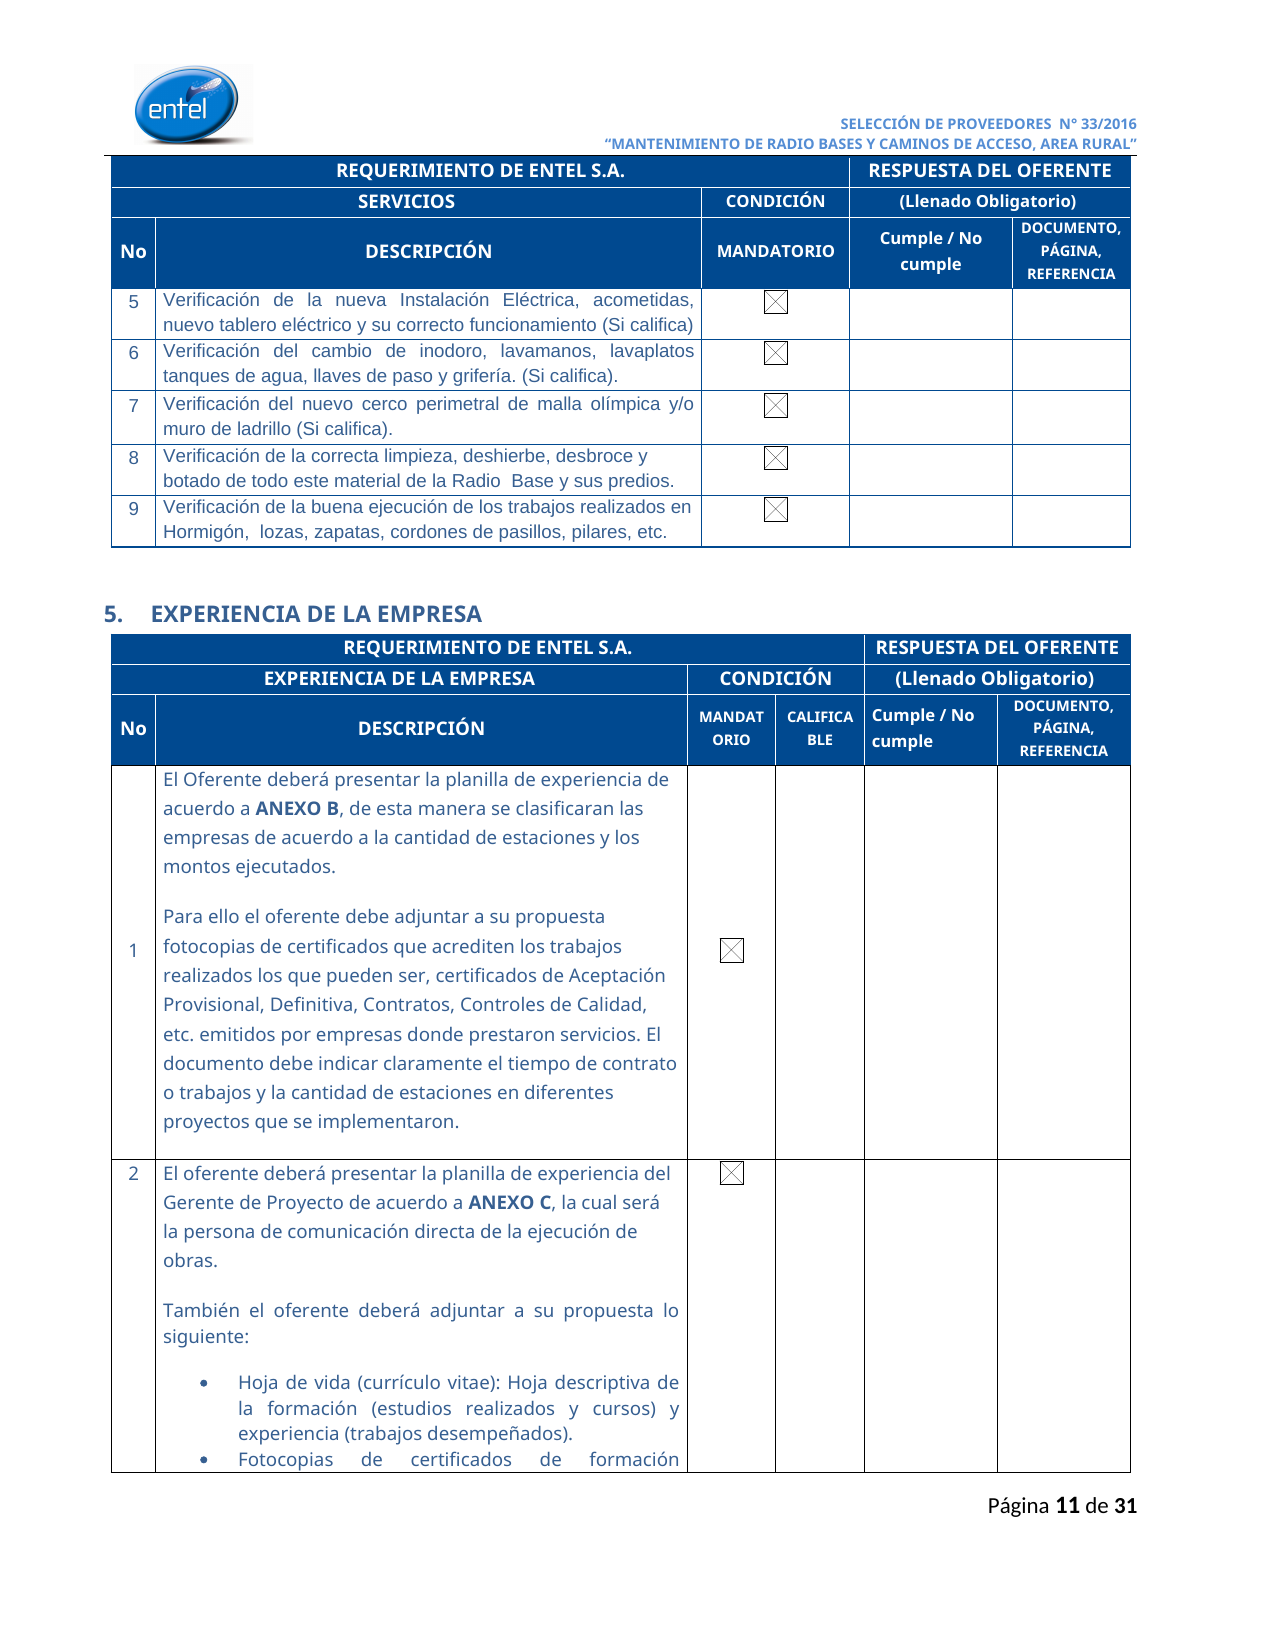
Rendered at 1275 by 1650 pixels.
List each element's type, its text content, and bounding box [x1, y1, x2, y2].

table_cell [850, 496, 1012, 546]
table_cell [1013, 496, 1130, 546]
table_cell No [112, 695, 155, 765]
table_cell [850, 340, 1012, 390]
table_cell No [112, 218, 155, 288]
table_cell MANDATORIO [688, 695, 775, 765]
table_cell [1013, 445, 1130, 495]
table_cell DESCRIPCIÓN [156, 218, 701, 288]
table_cell CALIFICABLE [776, 695, 864, 765]
table_cell DOCUMENTO, PÁGINA, REFERENCIA [1013, 218, 1130, 288]
table_cell [688, 1160, 775, 1472]
table_cell 7 [112, 391, 155, 444]
table_cell [702, 340, 849, 390]
table_header RESPUESTA DEL OFERENTE [850, 158, 1130, 187]
table_cell [702, 496, 849, 546]
table_cell 8 [112, 445, 155, 495]
table_cell CONDICIÓN [702, 188, 849, 217]
table_cell Verificación de la buena ejecución de los trabajos realizados en Hormigón, lozas, zapatas, cordones de pasillos, pilares, etc. [156, 496, 701, 546]
table_cell DOCUMENTO, PÁGINA, REFERENCIA [998, 695, 1130, 765]
table_cell [1013, 289, 1130, 339]
table_cell (Llenado Obligatorio) [850, 188, 1130, 217]
table_cell 5 [112, 289, 155, 339]
table_cell [850, 445, 1012, 495]
table_cell Cumple / No cumple [850, 218, 1012, 288]
table_cell Verificación de la correcta limpieza, deshierbe, desbroce y botado de todo este material de la Radio Base y sus predios. [156, 445, 701, 495]
table_cell El Oferente deberá presentar la planilla de experiencia de acuerdo a ANEXO B, de esta manera se clasificaran las empresas de acuerdo a la cantidad de estaciones y los montos ejecutados. Para ello el oferente debe adjuntar a su propuesta fotocopias de certificados que acrediten los trabajos realizados los que pueden ser, certificados de Aceptación Provisional, Definitiva, Contratos, Controles de Calidad, etc. emitidos por empresas donde prestaron servicios. El documento debe indicar claramente el tiempo de contrato o trabajos y la cantidad de estaciones en diferentes proyectos que se implementaron. [156, 766, 687, 1159]
table_cell [850, 289, 1012, 339]
table_cell (Llenado Obligatorio) [865, 665, 1130, 694]
table_cell [702, 391, 849, 444]
table_cell Verificación de la nueva Instalación Eléctrica, acometidas, nuevo tablero eléctrico y su correcto funcionamiento (Si califica) [156, 289, 701, 339]
table_cell [776, 1160, 864, 1472]
table_cell 2 [112, 1160, 155, 1472]
table_cell [702, 289, 849, 339]
list EXPERIENCIA DE LA EMPRESA [103, 598, 1137, 629]
table_cell [688, 766, 775, 1159]
table_cell [1013, 340, 1130, 390]
table_cell Verificación del nuevo cerco perimetral de malla olímpica y/o muro de ladrillo (Si califica). [156, 391, 701, 444]
table_header REQUERIMIENTO DE ENTEL S.A. [112, 158, 849, 187]
table_cell [850, 391, 1012, 444]
table_cell DESCRIPCIÓN [156, 695, 687, 765]
table_cell 9 [112, 496, 155, 546]
table_cell [865, 1160, 997, 1472]
table_cell [702, 445, 849, 495]
table_cell EXPERIENCIA DE LA EMPRESA [112, 665, 687, 694]
table_cell MANDATORIO [702, 218, 849, 288]
table_cell Cumple / No cumple [865, 695, 997, 765]
table_cell [865, 766, 997, 1159]
table_cell [776, 766, 864, 1159]
table_cell [998, 766, 1130, 1159]
table_cell [1013, 391, 1130, 444]
table_header REQUERIMIENTO DE ENTEL S.A. [112, 635, 864, 664]
table_cell CONDICIÓN [688, 665, 864, 694]
table_header RESPUESTA DEL OFERENTE [865, 635, 1130, 664]
table_cell 1 [112, 766, 155, 1159]
picture [134, 64, 254, 145]
table_cell [998, 1160, 1130, 1472]
table_cell Verificación del cambio de inodoro, lavamanos, lavaplatos tanques de agua, llaves de paso y grifería. (Si califica). [156, 340, 701, 390]
table_cell 6 [112, 340, 155, 390]
table_cell SERVICIOS [112, 188, 701, 217]
